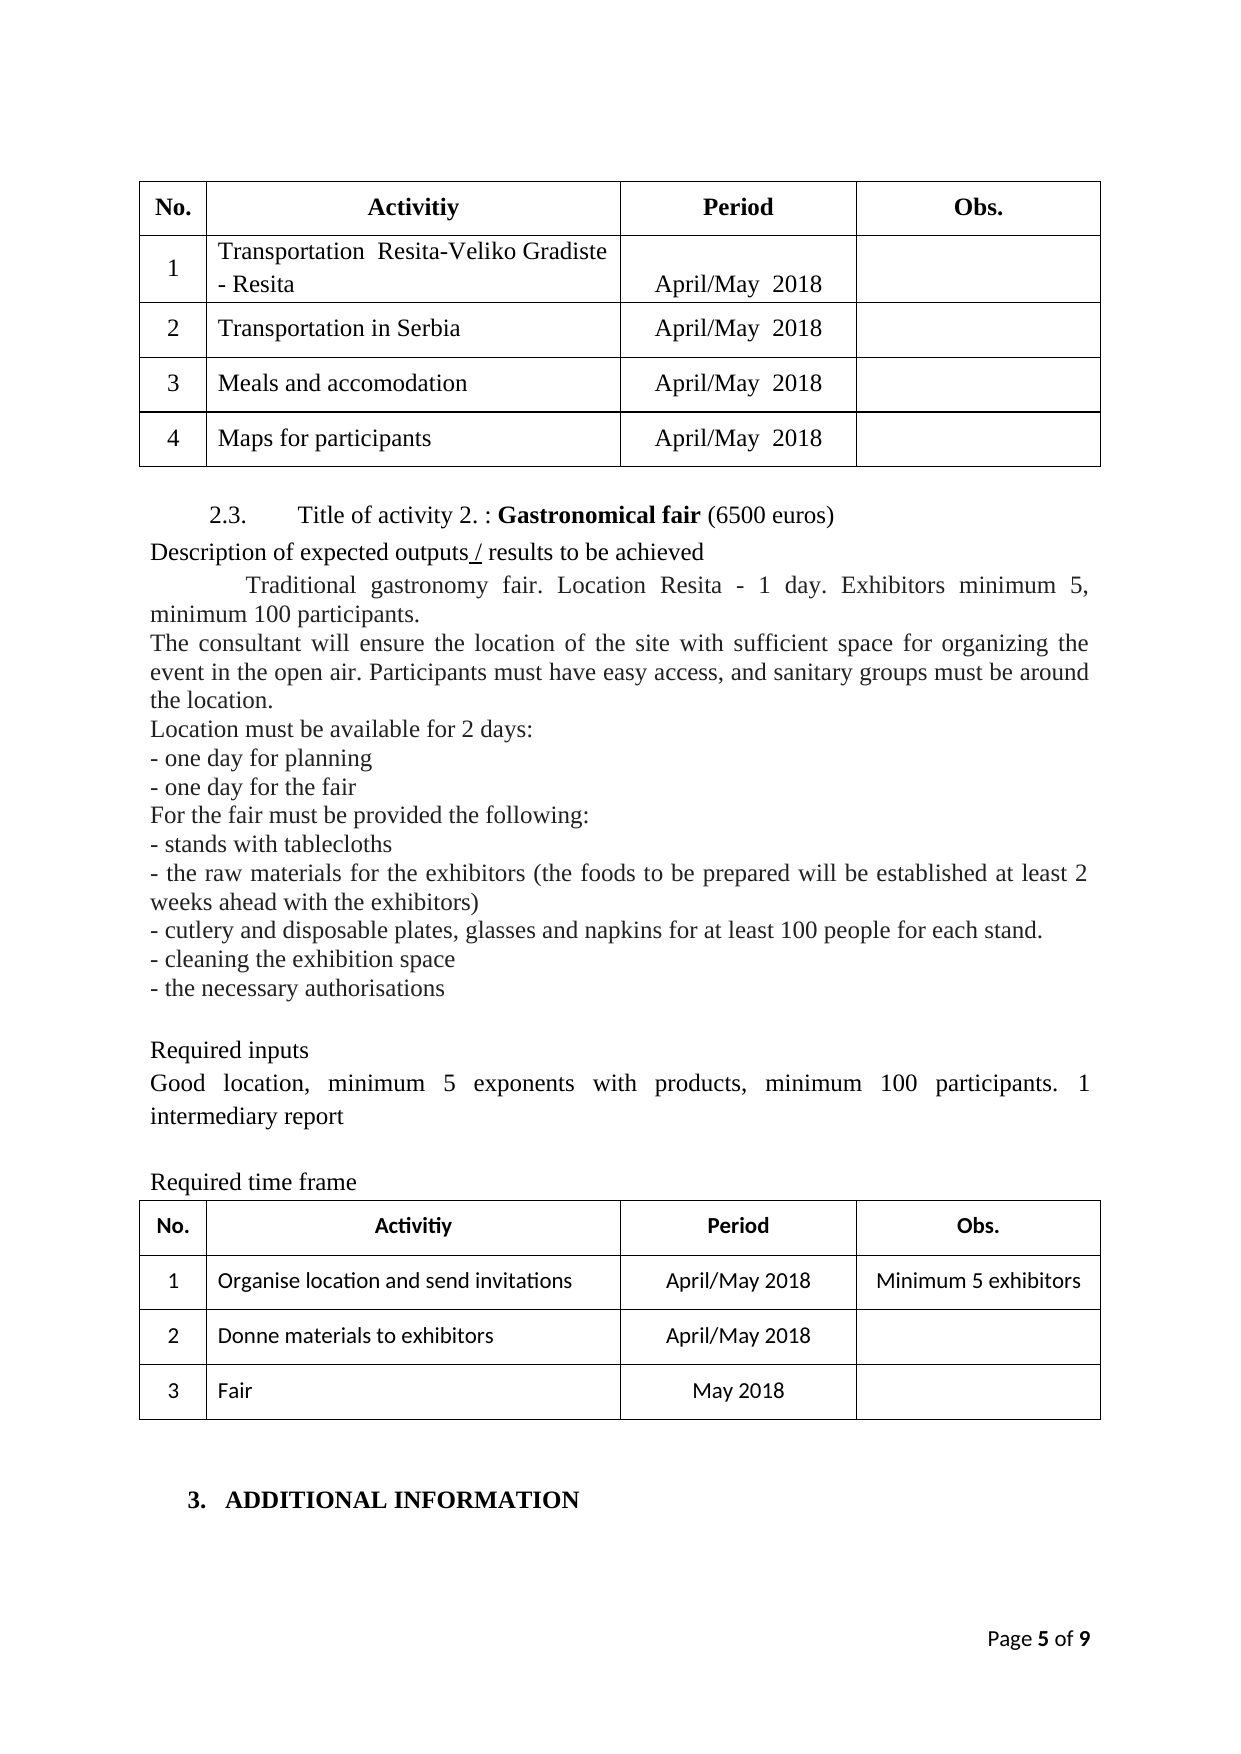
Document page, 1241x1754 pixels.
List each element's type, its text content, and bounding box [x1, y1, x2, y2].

text - one day for the fair [150, 772, 1090, 800]
table_cell April/May 2018 [621, 413, 856, 466]
list Title of activity 2. : Gastronomical fair (6500 euros) [209, 500, 1090, 529]
table_cell Fair [207, 1365, 620, 1418]
text Location must be available for 2 days: [150, 714, 1090, 743]
table_cell April/May 2018 [621, 236, 856, 302]
table_cell [857, 303, 1100, 357]
text Description of expected outputs / results to be achieved [150, 537, 1090, 566]
table_cell April/May 2018 [621, 1310, 856, 1364]
table_cell [857, 236, 1100, 302]
table_cell Donne materials to exhibitors [207, 1310, 620, 1364]
text For the fair must be provided the following: [150, 800, 1090, 829]
text Required time frame [150, 1167, 1090, 1196]
table_cell Minimum 5 exhibitors [857, 1256, 1100, 1309]
table_cell 2 [140, 303, 206, 357]
table_header No. [140, 182, 206, 235]
table_cell Maps for participants [207, 413, 620, 466]
text - the necessary authorisations [150, 973, 1090, 1002]
text - stands with tablecloths [150, 829, 1090, 858]
table_cell 1 [140, 1256, 206, 1309]
table_cell [857, 358, 1100, 411]
table_header Obs. [857, 182, 1100, 235]
text - one day for planning [150, 743, 1090, 772]
table_cell April/May 2018 [621, 303, 856, 357]
text Good location, minimum 5 exponents with products, minimum 100 participants. 1 intermediary report [150, 1068, 1090, 1129]
table_cell [857, 1365, 1100, 1418]
table_cell 1 [140, 236, 206, 302]
table_header Period [621, 1201, 856, 1254]
text - the raw materials for the exhibitors (the foods to be prepared will be established at least 2 weeks ahead with the exhibitors) [150, 858, 1090, 915]
table_header Activitiy [207, 1201, 620, 1254]
table_cell Transportation in Serbia [207, 303, 620, 357]
text - cutlery and disposable plates, glasses and napkins for at least 100 people for each stand. [150, 915, 1090, 944]
table_cell Transportation Resita-Veliko Gradiste - Resita [207, 236, 620, 302]
table_cell Organise location and send invitations [207, 1256, 620, 1309]
table_cell Meals and accomodation [207, 358, 620, 411]
text - cleaning the exhibition space [150, 944, 1090, 973]
table_header Activitiy [207, 182, 620, 235]
text The consultant will ensure the location of the site with sufficient space for organizing the event in the open air. Participants must have easy access, and sanitary groups must be around the location. [150, 628, 1090, 714]
text Required inputs [150, 1035, 1090, 1063]
table_header Obs. [857, 1201, 1100, 1254]
table_header No. [140, 1201, 206, 1254]
table_cell April/May 2018 [621, 358, 856, 411]
table_cell 3 [140, 1365, 206, 1418]
table_cell [857, 1310, 1100, 1364]
table_header Period [621, 182, 856, 235]
table_cell May 2018 [621, 1365, 856, 1418]
table_cell 2 [140, 1310, 206, 1364]
table_cell April/May 2018 [621, 1256, 856, 1309]
table_cell 3 [140, 358, 206, 411]
table_cell [857, 413, 1100, 466]
table_cell 4 [140, 413, 206, 466]
list ADDITIONAL INFORMATION [187, 1486, 1090, 1514]
text Traditional gastronomy fair. Location Resita - 1 day. Exhibitors minimum 5, minimum 100 participants. [150, 570, 1090, 628]
